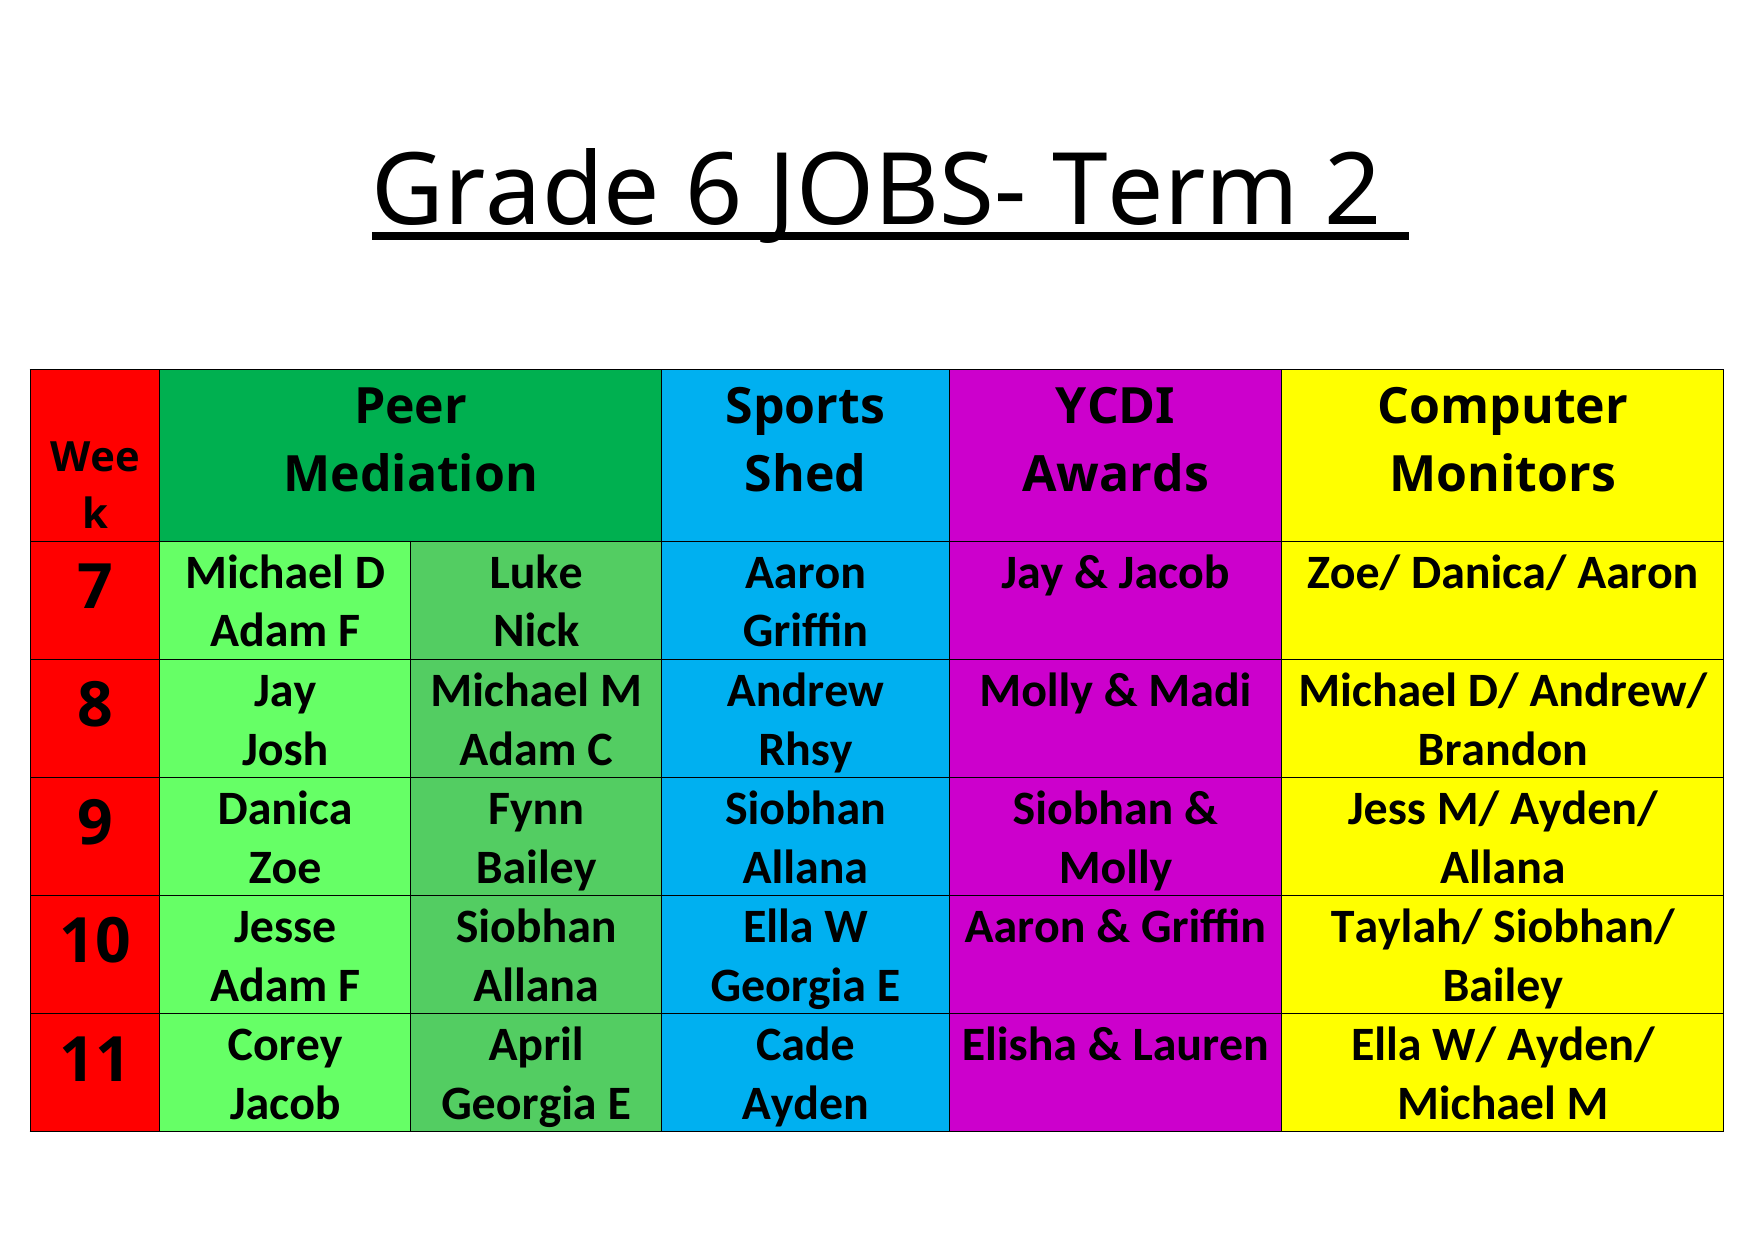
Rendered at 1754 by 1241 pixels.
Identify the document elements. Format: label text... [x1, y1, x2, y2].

table_cell Jesse Adam F [160, 896, 410, 1013]
table_cell Siobhan Allana [662, 778, 949, 895]
table_cell 8 [31, 660, 159, 777]
table_header Sports Shed [662, 370, 949, 541]
table_cell 11 [31, 1014, 159, 1131]
table_cell Molly & Madi [950, 660, 1281, 777]
table_cell Siobhan & Molly [950, 778, 1281, 895]
table_cell Cade Ayden [662, 1014, 949, 1131]
table_cell Aaron & Griffin [950, 896, 1281, 1013]
table_cell Michael D/ Andrew/ Brandon [1282, 660, 1723, 777]
table_cell Siobhan Allana [411, 896, 661, 1013]
table_cell Michael M Adam C [411, 660, 661, 777]
table_cell Jess M/ Ayden/ Allana [1282, 778, 1723, 895]
table_cell Aaron Griffin [662, 542, 949, 659]
table_cell 10 [31, 896, 159, 1013]
text Grade 6 JOBS- Term 2 [41, 118, 1713, 254]
table_cell Luke Nick [411, 542, 661, 659]
table_header Peer Mediation [160, 370, 661, 541]
table_cell Jay & Jacob [950, 542, 1281, 659]
table_cell Danica Zoe [160, 778, 410, 895]
table_header Computer Monitors [1282, 370, 1723, 541]
table_cell Michael D Adam F [160, 542, 410, 659]
table_cell Fynn Bailey [411, 778, 661, 895]
table_header YCDI Awards [950, 370, 1281, 541]
table_cell Taylah/ Siobhan/ Bailey [1282, 896, 1723, 1013]
table_cell Zoe/ Danica/ Aaron [1282, 542, 1723, 659]
table_cell Ella W Georgia E [662, 896, 949, 1013]
table_cell Corey Jacob [160, 1014, 410, 1131]
table_cell 7 [31, 542, 159, 659]
table_cell Ella W/ Ayden/ Michael M [1282, 1014, 1723, 1131]
table_cell April Georgia E [411, 1014, 661, 1131]
table_cell Jay Josh [160, 660, 410, 777]
table_header Week [31, 370, 159, 541]
table_cell Andrew Rhsy [662, 660, 949, 777]
table_cell Elisha & Lauren [950, 1014, 1281, 1131]
table_cell 9 [31, 778, 159, 895]
